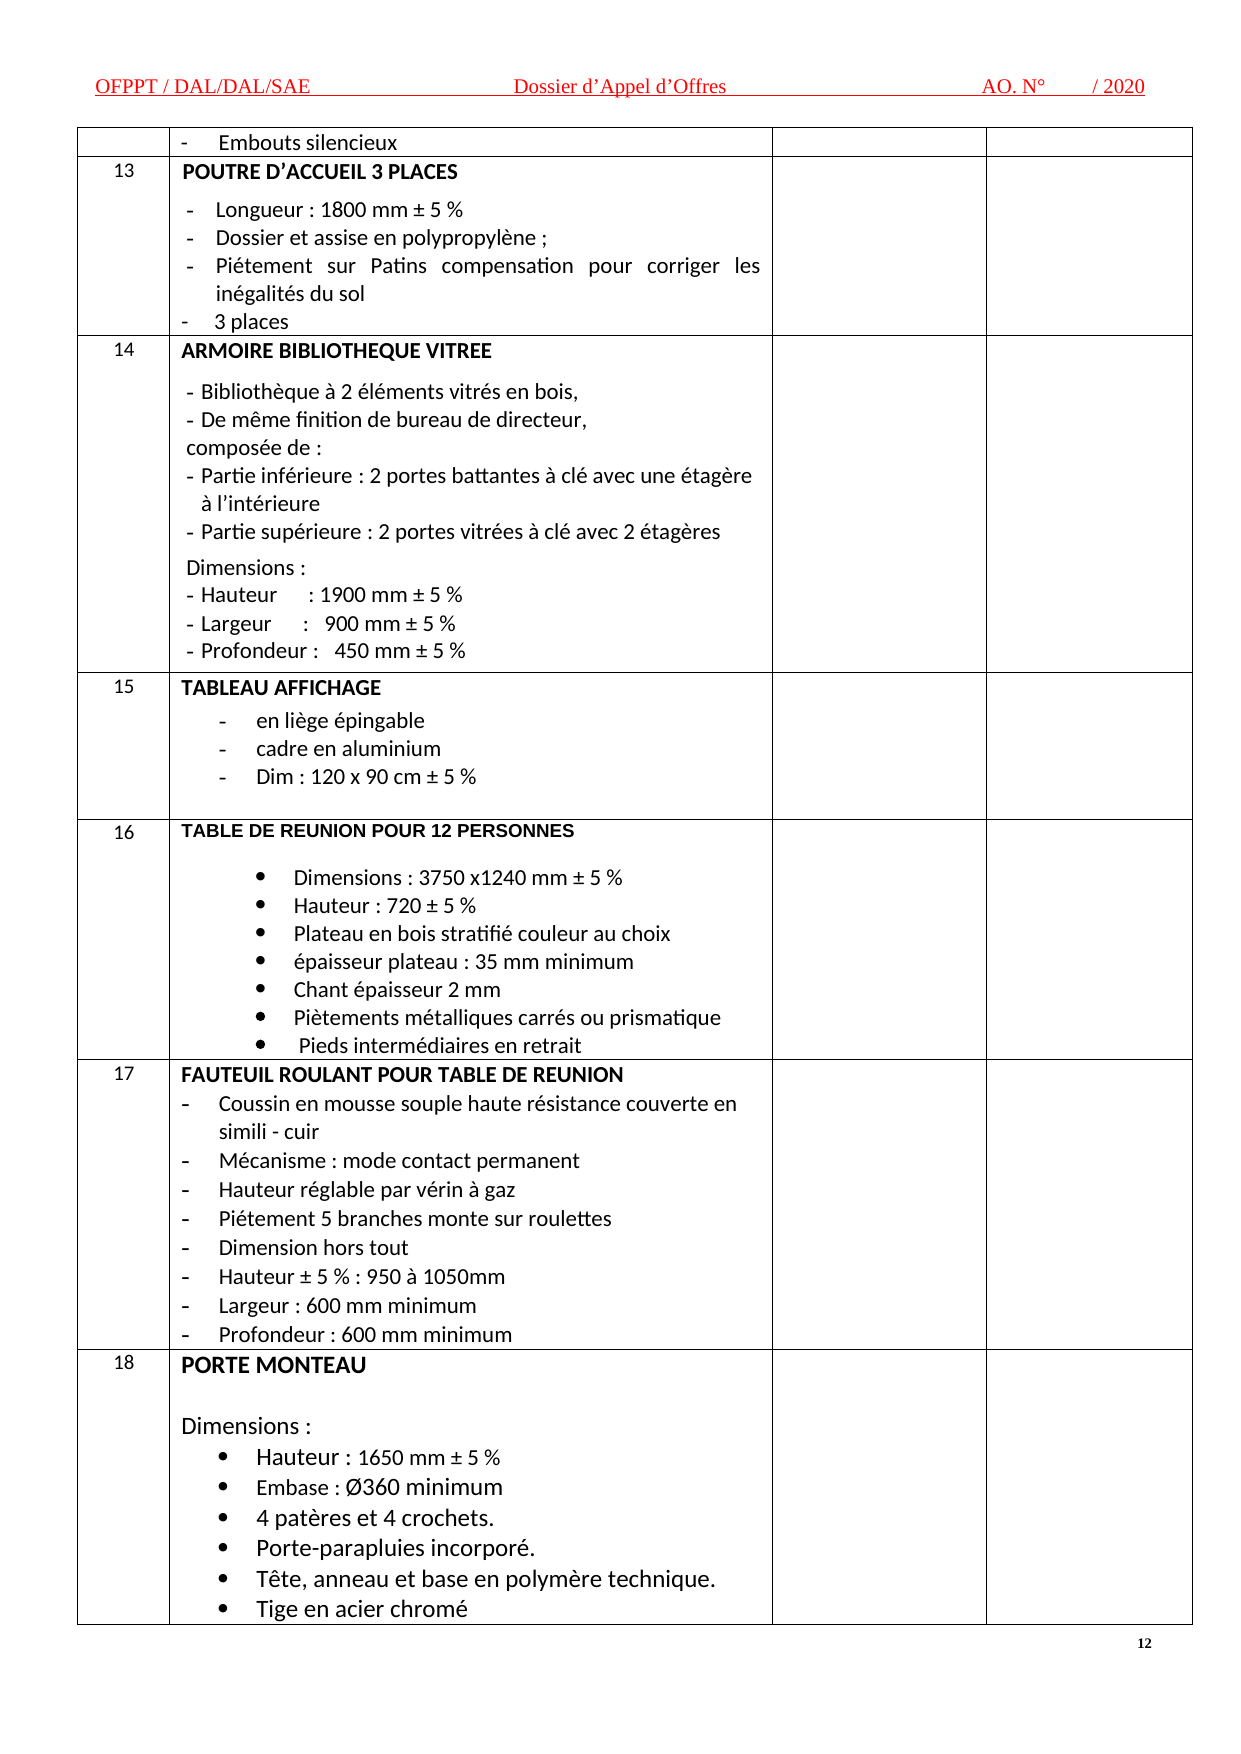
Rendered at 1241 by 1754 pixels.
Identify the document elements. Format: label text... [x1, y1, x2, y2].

table_cell POUTRE D’ACCUEIL 3 PLACES Longueur : 1800 mm ± 5 % Dossier et assise en polypropylène ; Piétement sur Patins compensation pour corriger les inégalités du sol - 3 places [170, 157, 772, 335]
table_cell 17 [78, 1060, 169, 1348]
table_cell 18 [78, 1350, 169, 1624]
table_cell 13 [78, 157, 169, 335]
table_cell [773, 1350, 986, 1624]
table_cell [773, 820, 986, 1059]
table_cell [987, 157, 1192, 335]
table_cell TABLE DE REUNION POUR 12 PERSONNES Dimensions : 3750 x1240 mm ± 5 % Hauteur : 720 ± 5 % Plateau en bois stratifié couleur au choix épaisseur plateau : 35 mm minimum Chant épaisseur 2 mm Piètements métalliques carrés ou prismatique Pieds intermédiaires en retrait [170, 820, 772, 1059]
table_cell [170, 128, 772, 156]
table_cell [773, 336, 986, 672]
table_cell [987, 1350, 1192, 1624]
table_cell [773, 128, 986, 156]
table_cell [773, 1060, 986, 1348]
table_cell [170, 1350, 772, 1624]
table_cell ARMOIRE BIBLIOTHEQUE VITREE Bibliothèque à 2 éléments vitrés en bois, De même finition de bureau de directeur, composée de : Partie inférieure : 2 portes battantes à clé avec une étagère à l’intérieure Partie supérieure : 2 portes vitrées à clé avec 2 étagères Dimensions : Hauteur : 1900 mm ± 5 % Largeur : 900 mm ± 5 % Profondeur : 450 mm ± 5 % [170, 336, 772, 672]
table_cell [773, 157, 986, 335]
table_cell [987, 128, 1192, 156]
table_cell [987, 820, 1192, 1059]
table_cell 16 [78, 820, 169, 1059]
table_cell TABLEAU AFFICHAGE en liège épingable cadre en aluminium Dim : 120 x 90 cm ± 5 % [170, 673, 772, 818]
table_cell FAUTEUIL ROULANT POUR TABLE DE REUNION Coussin en mousse souple haute résistance couverte en simili - cuir Mécanisme : mode contact permanent Hauteur réglable par vérin à gaz Piétement 5 branches monte sur roulettes Dimension hors tout Hauteur ± 5 % : 950 à 1050mm Largeur : 600 mm minimum Profondeur : 600 mm minimum [170, 1060, 772, 1348]
table_cell 12 [78, 128, 169, 156]
table_cell [987, 1060, 1192, 1348]
table_cell [773, 673, 986, 818]
table_cell [987, 336, 1192, 672]
table_cell [987, 673, 1192, 818]
table_cell 14 [78, 336, 169, 672]
table_cell 15 [78, 673, 169, 818]
